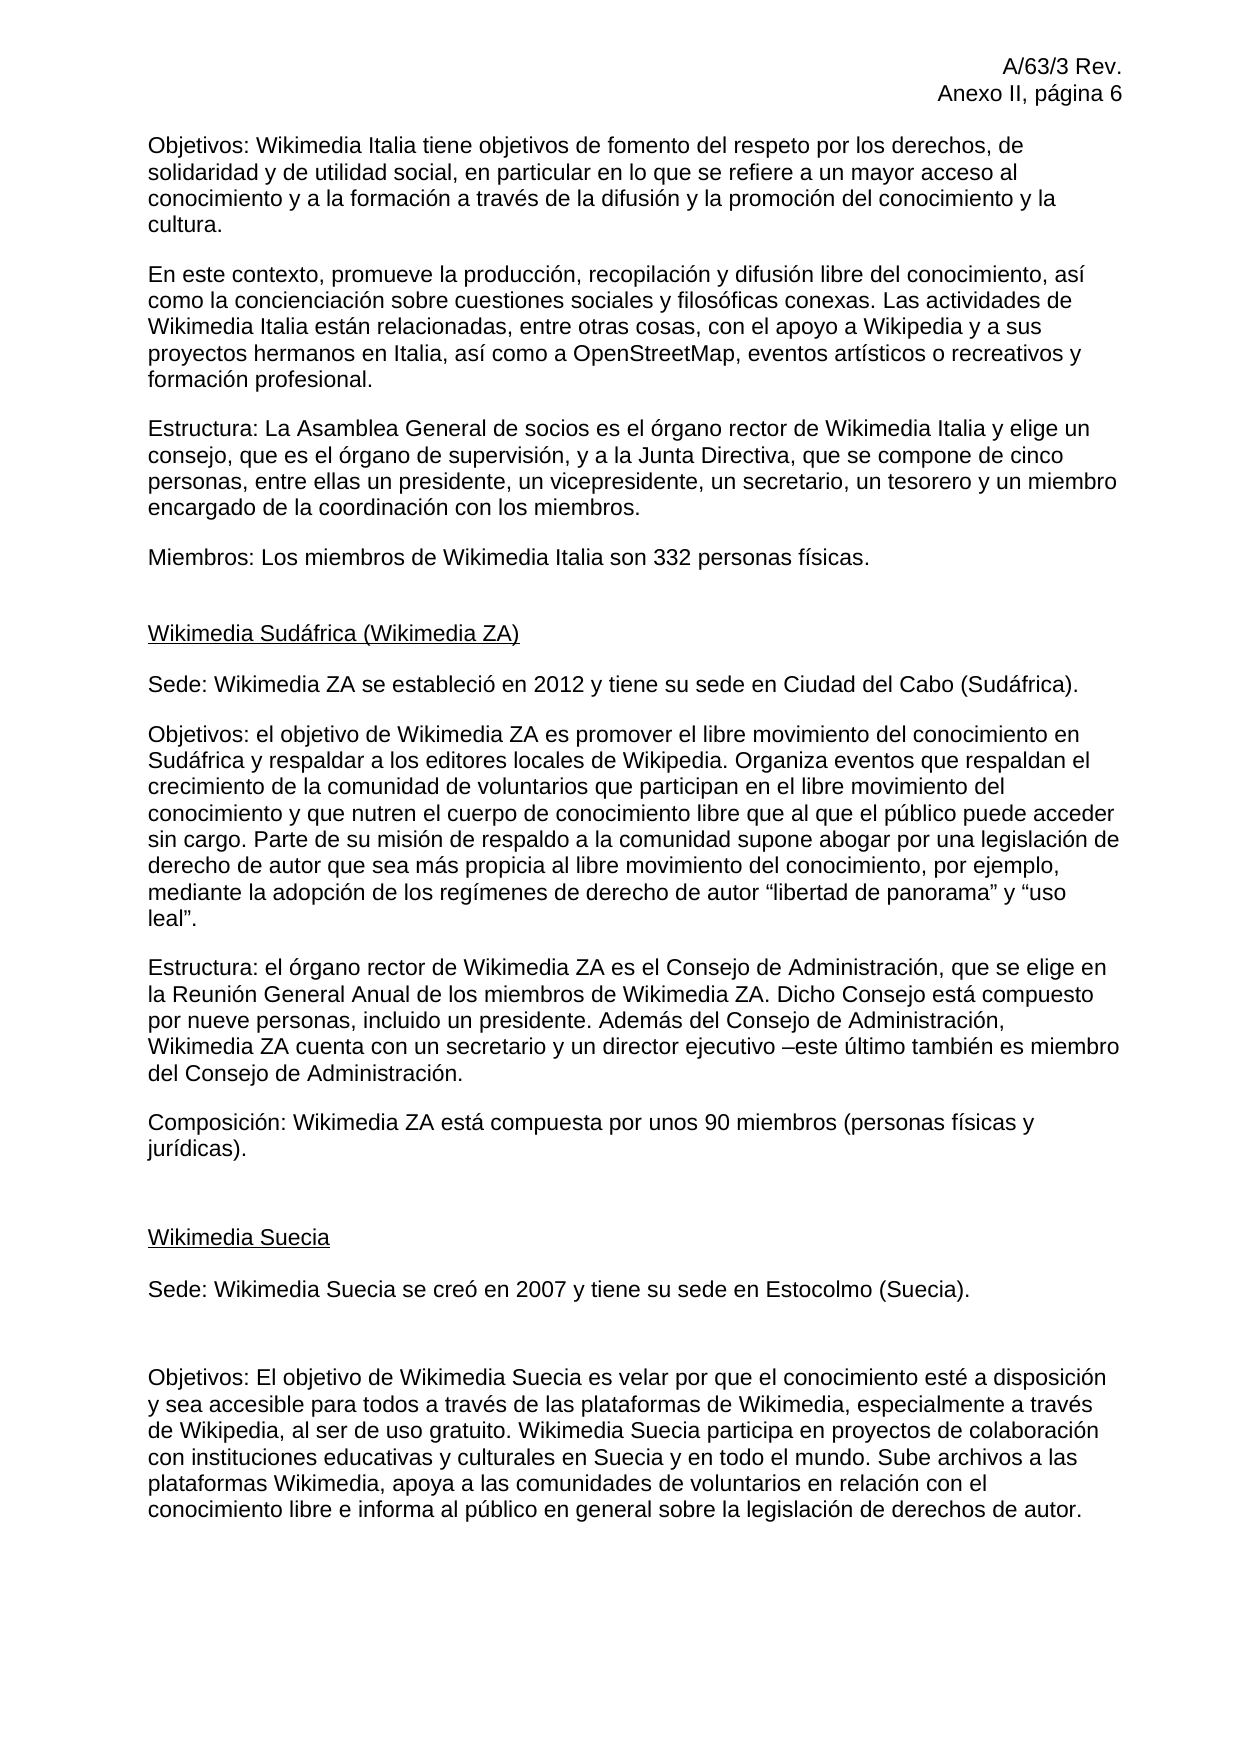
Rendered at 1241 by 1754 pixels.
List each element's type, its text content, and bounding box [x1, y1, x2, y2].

text Objetivos: El objetivo de Wikimedia Suecia es velar por que el conocimiento esté a disposición y sea accesible para todos a través de las plataformas de Wikimedia, especialmente a través de Wikipedia, al ser de uso gratuito. Wikimedia Suecia participa en proyectos de colaboración con instituciones educativas y culturales en Suecia y en todo el mundo. Sube archivos a las plataformas Wikimedia, apoya a las comunidades de voluntarios en relación con el conocimiento libre e informa al público en general sobre la legislación de derechos de autor. [148, 1364, 1122, 1522]
text Estructura: el órgano rector de Wikimedia ZA es el Consejo de Administración, que se elige en la Reunión General Anual de los miembros de Wikimedia ZA. Dicho Consejo está compuesto por nueve personas, incluido un presidente. Además del Consejo de Administración, Wikimedia ZA cuenta con un secretario y un director ejecutivo –este último también es miembro del Consejo de Administración. [148, 954, 1122, 1086]
text Objetivos: el objetivo de Wikimedia ZA es promover el libre movimiento del conocimiento en Sudáfrica y respaldar a los editores locales de Wikipedia. Organiza eventos que respaldan el crecimiento de la comunidad de voluntarios que participan en el libre movimiento del conocimiento y que nutren el cuerpo de conocimiento libre que al que el público puede acceder sin cargo. Parte de su misión de respaldo a la comunidad supone abogar por una legislación de derecho de autor que sea más propicia al libre movimiento del conocimiento, por ejemplo, mediante la adopción de los regímenes de derecho de autor “libertad de panorama” y “uso leal”. [148, 721, 1122, 931]
text Objetivos: Wikimedia Italia tiene objetivos de fomento del respeto por los derechos, de solidaridad y de utilidad social, en particular en lo que se refiere a un mayor acceso al conocimiento y a la formación a través de la difusión y la promoción del conocimiento y la cultura. [148, 132, 1122, 238]
subtitle Wikimedia Sudáfrica (Wikimedia ZA) [148, 620, 1122, 646]
subtitle Wikimedia Suecia [148, 1224, 1122, 1251]
text Miembros: Los miembros de Wikimedia Italia son 332 personas físicas. [148, 543, 1122, 570]
text En este contexto, promueve la producción, recopilación y difusión libre del conocimiento, así como la concienciación sobre cuestiones sociales y filosóficas conexas. Las actividades de Wikimedia Italia están relacionadas, entre otras cosas, con el apoyo a Wikipedia y a sus proyectos hermanos en Italia, así como a OpenStreetMap, eventos artísticos o recreativos y formación profesional. [148, 261, 1122, 392]
text Composición: Wikimedia ZA está compuesta por unos 90 miembros (personas físicas y jurídicas). [148, 1109, 1122, 1162]
text Sede: Wikimedia ZA se estableció en 2012 y tiene su sede en Ciudad del Cabo (Sudáfrica). [148, 671, 1122, 698]
text Sede: Wikimedia Suecia se creó en 2007 y tiene su sede en Estocolmo (Suecia). [148, 1276, 1122, 1302]
text Estructura: La Asamblea General de socios es el órgano rector de Wikimedia Italia y elige un consejo, que es el órgano de supervisión, y a la Junta Directiva, que se compone de cinco personas, entre ellas un presidente, un vicepresidente, un secretario, un tesorero y un miembro encargado de la coordinación con los miembros. [148, 415, 1122, 521]
